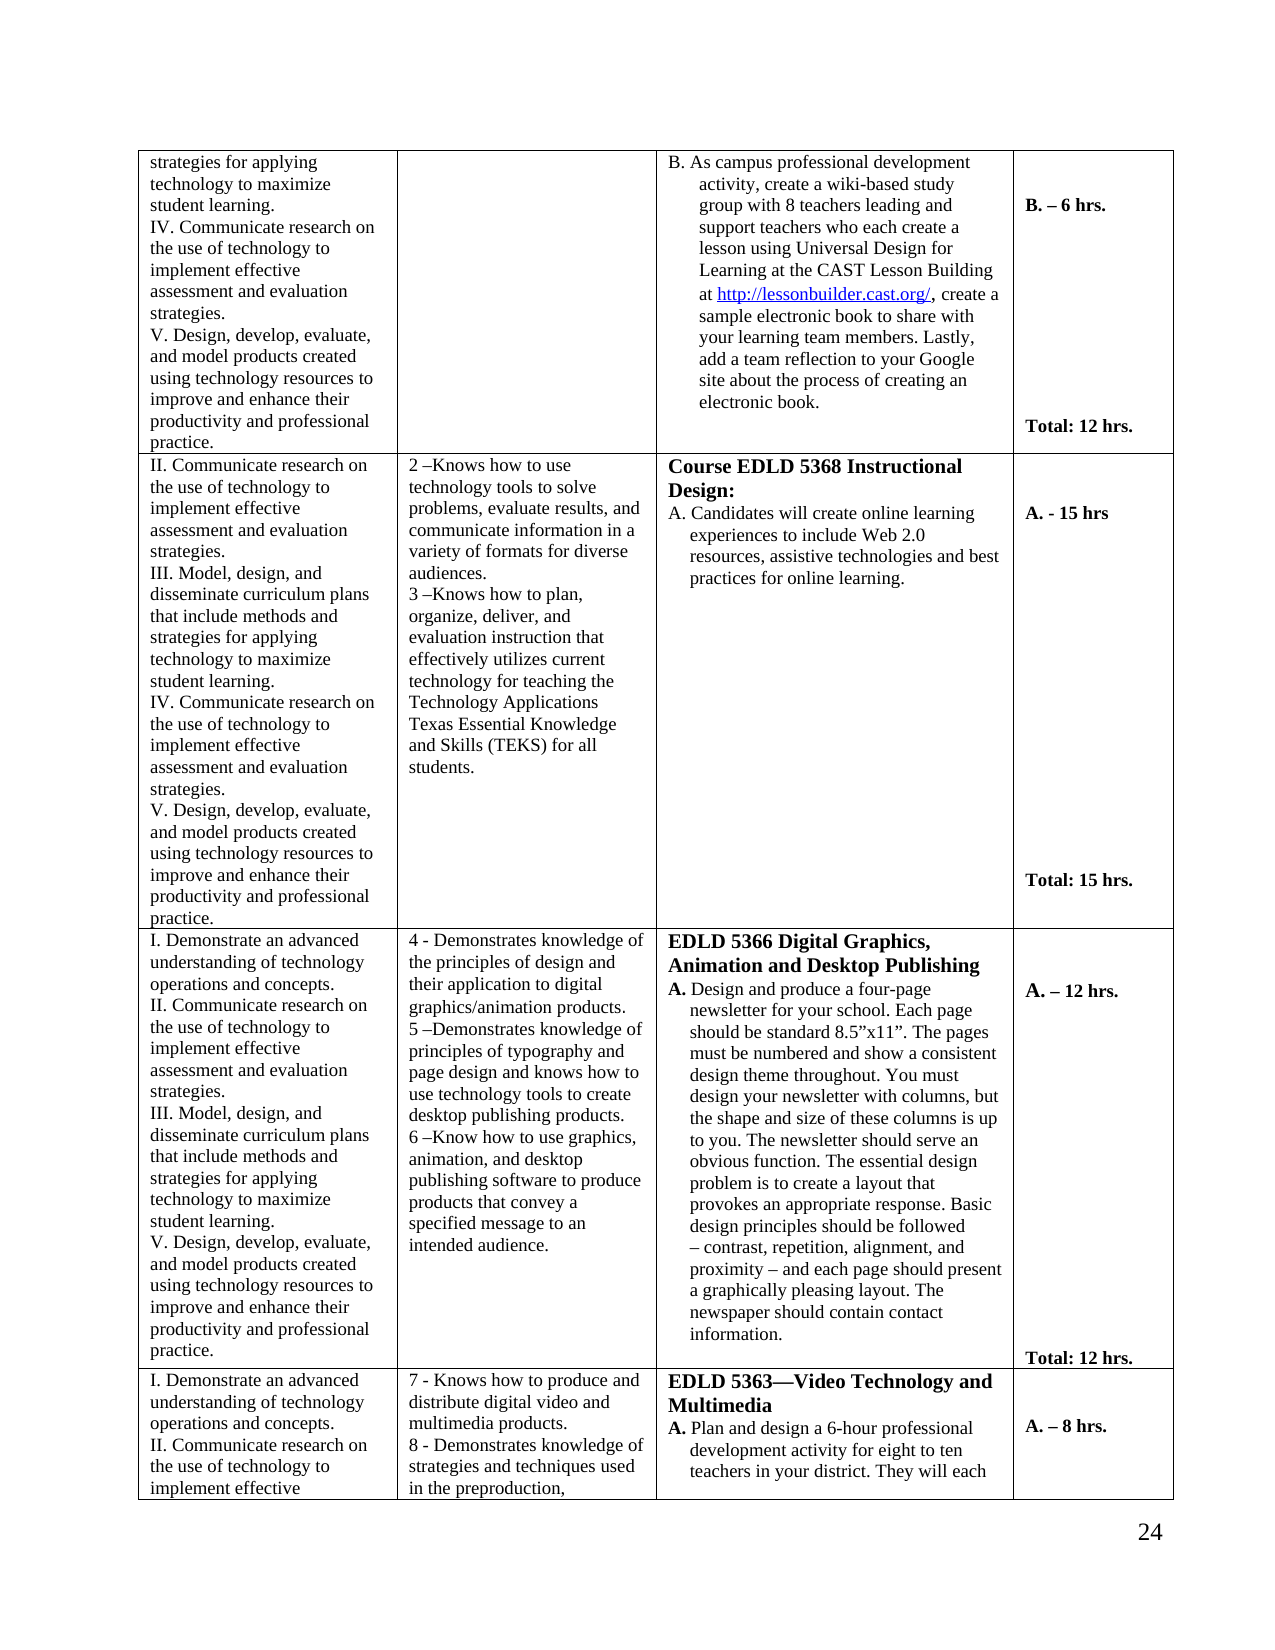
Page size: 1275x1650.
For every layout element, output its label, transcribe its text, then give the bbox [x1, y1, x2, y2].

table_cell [1014, 151, 1173, 453]
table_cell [1014, 1369, 1173, 1498]
table_cell A. – 12 hrs. Total: 12 hrs. [1014, 929, 1173, 1368]
table_cell 4 - Demonstrates knowledge of the principles of design and their application to digital graphics/animation products. 5 –Demonstrates knowledge of principles of typography and page design and knows how to use technology tools to create desktop publishing products. 6 –Know how to use graphics, animation, and desktop publishing software to produce products that convey a specified message to an intended audience. [398, 929, 656, 1368]
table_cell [657, 151, 1013, 453]
table_cell Course EDLD 5368 Instructional Design: A. Candidates will create online learning experiences to include Web 2.0 resources, assistive technologies and best practices for online learning. [657, 454, 1013, 928]
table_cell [139, 1369, 397, 1498]
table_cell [657, 1369, 1013, 1498]
table_cell EDLD 5366 Digital Graphics, Animation and Desktop Publishing A. Design and produce a four-page newsletter for your school. Each page should be standard 8.5”x11”. The pages must be numbered and show a consistent design theme throughout. You must design your newsletter with columns, but the shape and size of these columns is up to you. The newsletter should serve an obvious function. The essential design problem is to create a layout that provokes an appropriate response. Basic design principles should be followed – contrast, repetition, alignment, and proximity – and each page should present a graphically pleasing layout. The newspaper should contain contact information. [657, 929, 1013, 1368]
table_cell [139, 151, 397, 453]
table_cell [398, 151, 656, 453]
table_cell 2 –Knows how to use technology tools to solve problems, evaluate results, and communicate information in a variety of formats for diverse audiences. 3 –Knows how to plan, organize, deliver, and evaluation instruction that effectively utilizes current technology for teaching the Technology Applications Texas Essential Knowledge and Skills (TEKS) for all students. [398, 454, 656, 928]
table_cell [398, 1369, 656, 1498]
table_cell A. - 15 hrs Total: 15 hrs. [1014, 454, 1173, 928]
